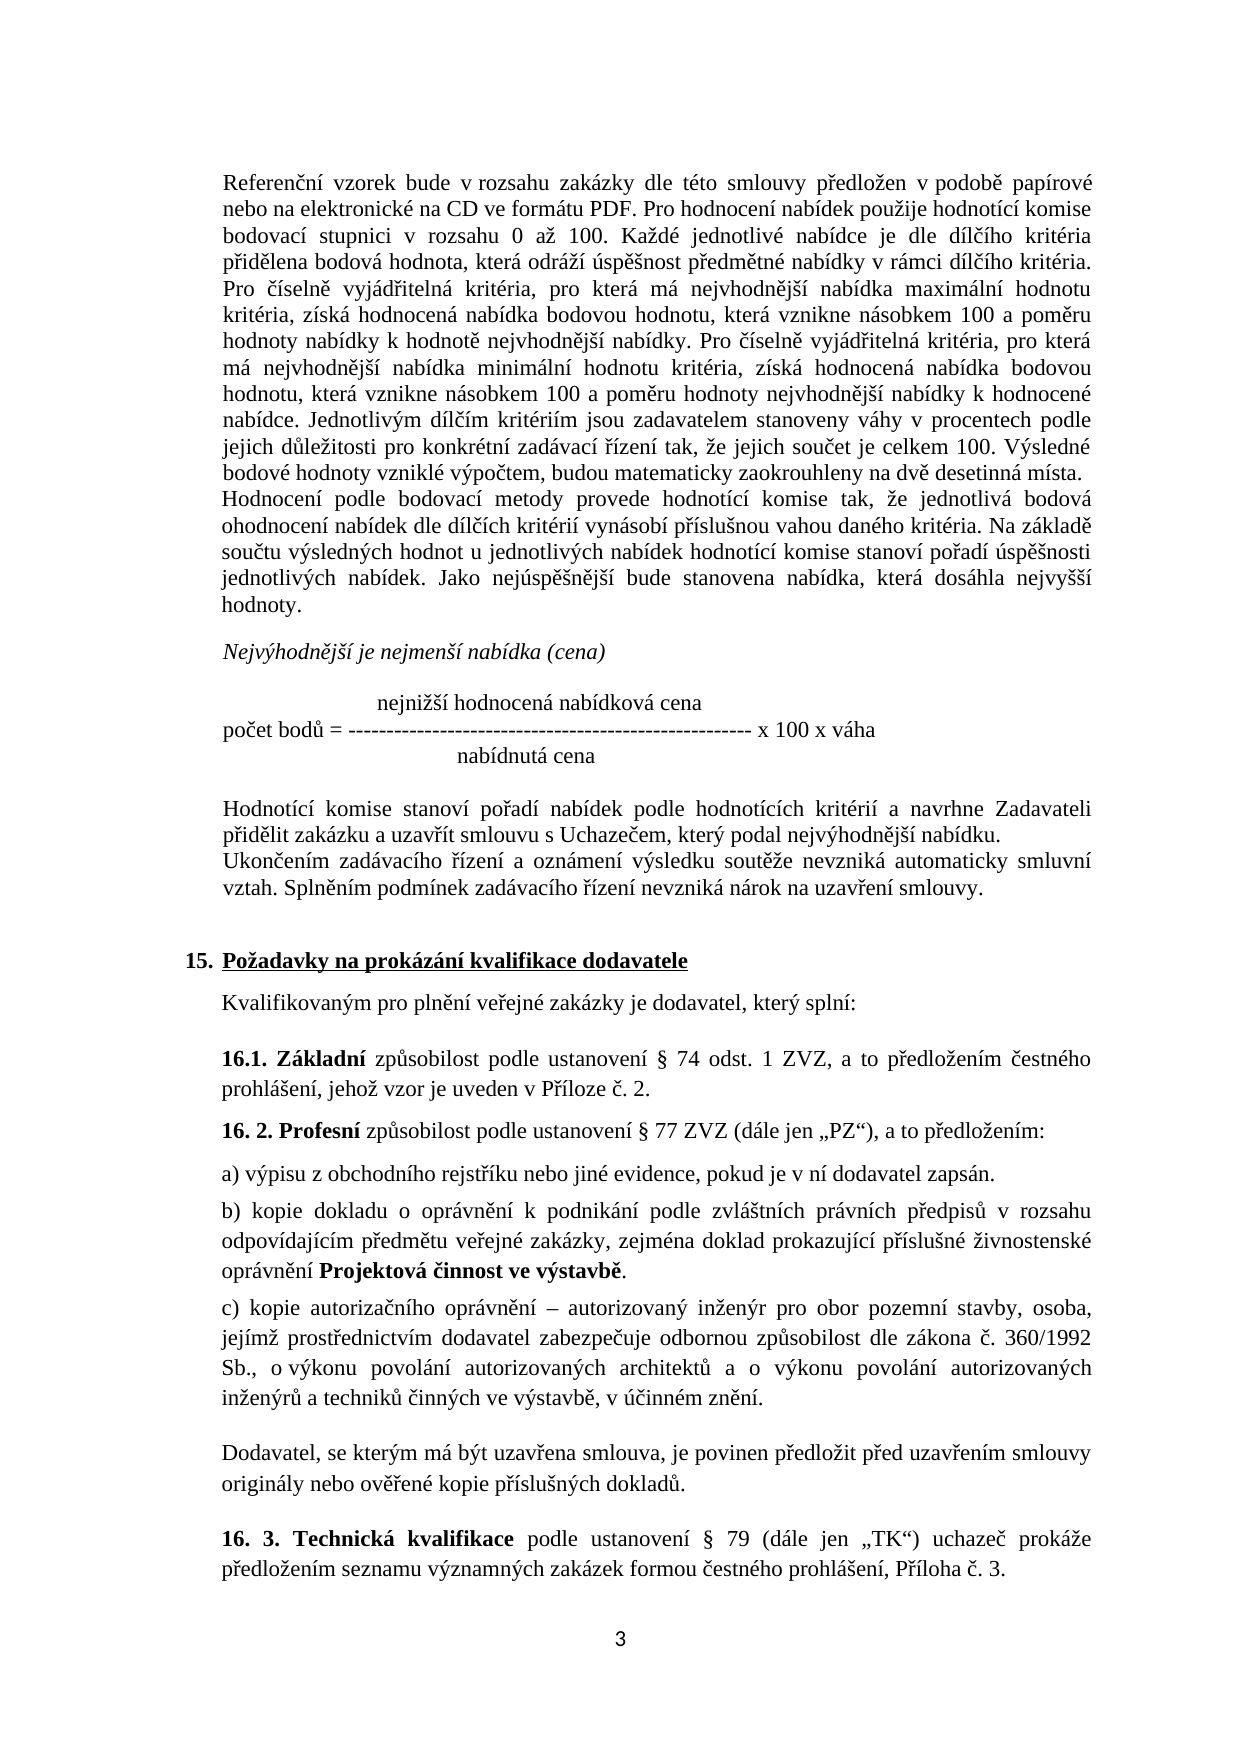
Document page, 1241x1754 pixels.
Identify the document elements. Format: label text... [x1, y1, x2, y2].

list Referenční vzorek bude v rozsahu zakázky dle této smlouvy předložen v podobě papírové nebo na elektronické na CD ve formátu PDF. Pro hodnocení nabídek použije hodnotící komise bodovací stupnici v rozsahu 0 až 100. Každé jednotlivé nabídce je dle dílčího kritéria přidělena bodová hodnota, která odráží úspěšnost předmětné nabídky v rámci dílčího kritéria. Pro číselně vyjádřitelná kritéria, pro která má nejvhodnější nabídka maximální hodnotu kritéria, získá hodnocená nabídka bodovou hodnotu, která vznikne násobkem poměru hodnoty nabídky k hodnotě nejvhodnější nabídky. Pro číselně vyjádřitelná kritéria, pro která má nejvhodnější nabídka minimální hodnotu kritéria, získá hodnocená nabídka bodovou hodnotu, která vznikne násobkem 100 a poměru hodnoty nejvhodnější nabídky k hodnocené nabídce. Jednotlivým dílčím kritériím jsou zadavatelem stanoveny váhy v procentech podle jejich důležitosti pro konkrétní zadávací řízení tak, že jejich součet je celkem 100. Výsledné bodové hodnoty vzniklé výpočtem, budou matematicky zaokrouhleny na dvě desetinná místa. [223, 169, 1093, 485]
text Hodnocení podle bodovací metody provede hodnotící komise tak, že jednotlivá bodová ohodnocení nabídek dle dílčích kritérií vynásobí příslušnou vahou daného kritéria. Na základě součtu výsledných hodnot u jednotlivých nabídek hodnotící komise stanoví pořadí úspěšnosti jednotlivých nabídek. Jako nejúspěšnější bude stanovena nabídka, která dosáhla nejvyšší hodnoty. [221, 485, 1093, 617]
list nabídnutá cena [223, 742, 1093, 768]
list počet bodů = ----------------------------------------------------- x 100 x váha [223, 716, 1093, 742]
list nejnižší hodnocená nabídková cena [223, 689, 1093, 716]
text 16.1. Základní způsobilost podle ustanovení § 74 odst. 1 ZVZ, a to předložením čestného prohlášení, jehož vzor je uveden v Příloze č. 2. [221, 1045, 1093, 1101]
text Kvalifikovaným pro plnění veřejné zakázky je dodavatel, který splní: [221, 989, 1093, 1016]
text 16. 3. Technická kvalifikace podle ustanovení § 79 (dále jen „TK“) uchazeč prokáže předložením seznamu významných zakázek formou čestného prohlášení, Příloha č. 3. [221, 1525, 1093, 1581]
text a) výpisu z obchodního rejstříku nebo jiné evidence, pokud je v ní dodavatel zapsán. [221, 1160, 1093, 1187]
text b) kopie dokladu o oprávnění k podnikání podle zvláštních právních předpisů v rozsahu odpovídajícím předmětu veřejné zakázky, zejména doklad prokazující příslušné živnostenské oprávnění Projektová činnost ve výstavbě. [221, 1197, 1093, 1283]
list Požadavky na prokázání kvalifikace dodavatele [185, 947, 1093, 973]
text Dodavatel, se kterým má být uzavřena smlouva, je povinen předložit před uzavřením smlouvy originály nebo ověřené kopie příslušných dokladů. [221, 1439, 1093, 1496]
list Hodnotící komise stanoví pořadí nabídek podle hodnotících kritérií a navrhne Zadavateli přidělit zakázku a uzavřít smlouvu s Uchazečem, který podal nejvýhodnější nabídku. [223, 795, 1093, 847]
text c) kopie autorizačního oprávnění – autorizovaný inženýr pro obor pozemní stavby, osoba, jejímž prostřednictvím dodavatel zabezpečuje odbornou způsobilost dle zákona č. 360/1992 Sb., o výkonu povolání autorizovaných architektů a o výkonu povolání autorizovaných inženýrů a techniků činných ve výstavbě, v účinném znění. [221, 1294, 1093, 1411]
list Nejvýhodnější je nejmenší nabídka (cena) [223, 638, 1093, 664]
text 16. 2. Profesní způsobilost podle ustanovení § 77 ZVZ (dále jen „PZ“), a to předložením: [221, 1118, 1093, 1144]
list Ukončením zadávacího řízení a oznámení výsledku soutěže nevzniká automaticky smluvní vztah. Splněním podmínek zadávacího řízení nevzniká nárok na uzavření smlouvy. [223, 847, 1093, 900]
